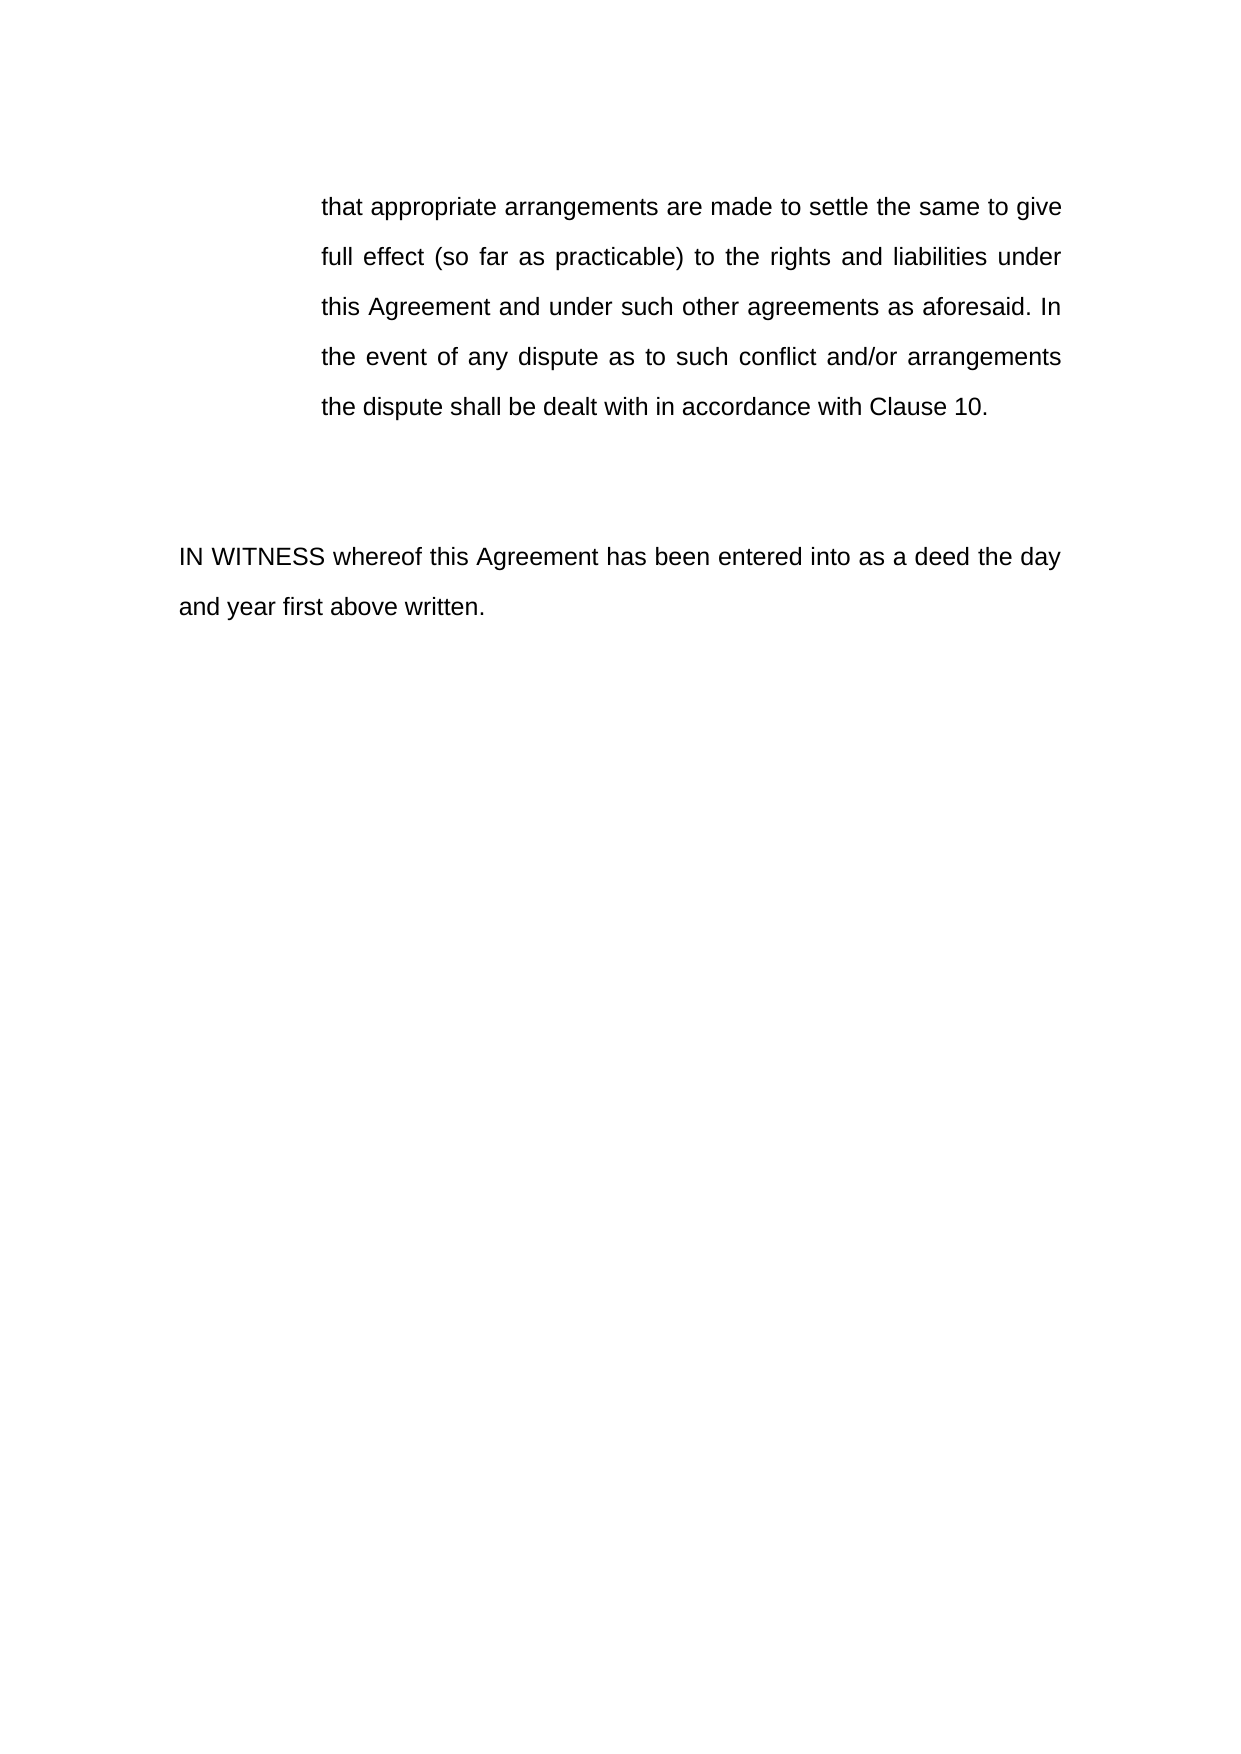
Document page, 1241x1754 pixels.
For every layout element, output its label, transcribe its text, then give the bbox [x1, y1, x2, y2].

text that appropriate arrangements are made to settle the same to give full effect (so far as practicable) to the rights and liabilities under this Agreement and under such other agreements as aforesaid. In the event of any dispute as to such conflict and/or arrangements the dispute shall be dealt with in accordance with Clause 10. [321, 175, 1063, 425]
text IN WITNESS whereof this Agreement has been entered into as a deed the day and year first above written. [178, 525, 1063, 625]
